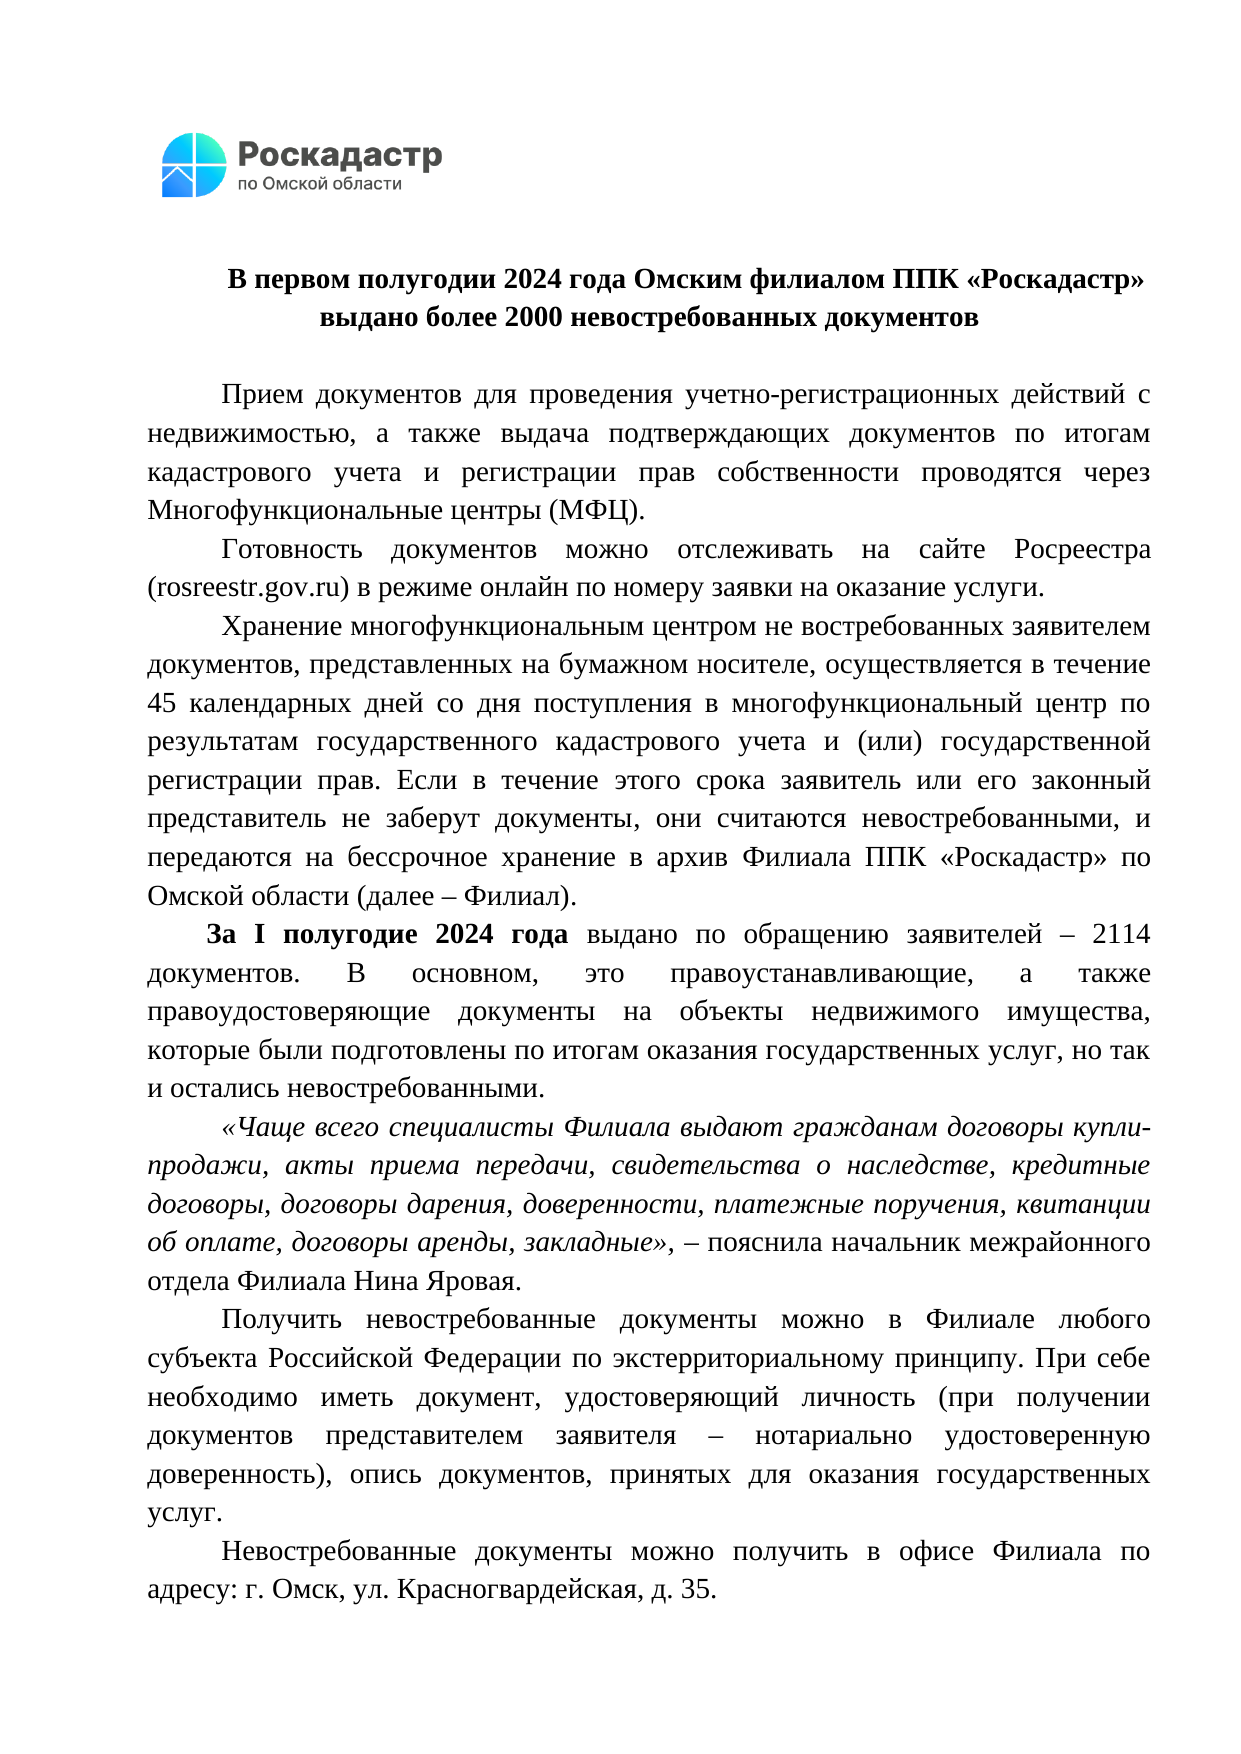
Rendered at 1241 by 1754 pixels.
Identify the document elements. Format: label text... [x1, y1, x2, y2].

text Прием документов для проведения учетно-регистрационных действий с недвижимостью, а также выдача подтверждающих документов по итогам кадастрового учета и регистрации прав собственности проводятся через Многофункциональные центры (МФЦ). [147, 377, 1152, 526]
text В первом полугодии 2024 года Омским филиалом ППК «Роскадастр» выдано более 2000 невостребованных документов [147, 261, 1152, 333]
picture [147, 118, 454, 211]
text Готовность документов можно отслеживать на сайте Росреестра (rosreestr.gov.ru) в режиме онлайн по номеру заявки на оказание услуги. [147, 531, 1152, 603]
text Хранение многофункциональным центром не востребованных заявителем документов, представленных на бумажном носителе, осуществляется в течение 45 календарных дней со дня поступления в многофункциональный центр по результатам государственного кадастрового учета и (или) государственной регистрации прав. Если в течение этого срока заявитель или его законный представитель не заберут документы, они считаются невостребованными, и передаются на бессрочное хранение в архив Филиала ППК «Роскадастр» по Омской области (далее – Филиал). [147, 608, 1152, 911]
text «Чаще всего специалисты Филиала выдают гражданам договоры купли-продажи, акты приема передачи, свидетельства о наследстве, кредитные договоры, договоры дарения, доверенности, платежные поручения, квитанции об оплате, договоры аренды, закладные», – пояснила начальник межрайонного отдела Филиала Нина Яровая. [147, 1109, 1152, 1297]
text Получить невостребованные документы можно в Филиале любого субъекта Российской Федерации по экстерриториальному принципу. При себе необходимо иметь документ, удостоверяющий личность (при получении документов представителем заявителя – нотариально удостоверенную доверенность), опись документов, принятых для оказания государственных услуг. [147, 1302, 1152, 1528]
text За I полугодие 2024 года выдано по обращению заявителей – 2114 документов. В основном, это правоустанавливающие, а также правоудостоверяющие документы на объекты недвижимого имущества, которые были подготовлены по итогам оказания государственных услуг, но так и остались невостребованными. [147, 916, 1152, 1104]
text Невостребованные документы можно получить в офисе Филиала по адресу: г. Омск, ул. Красногвардейская, д. 35. [147, 1533, 1152, 1605]
